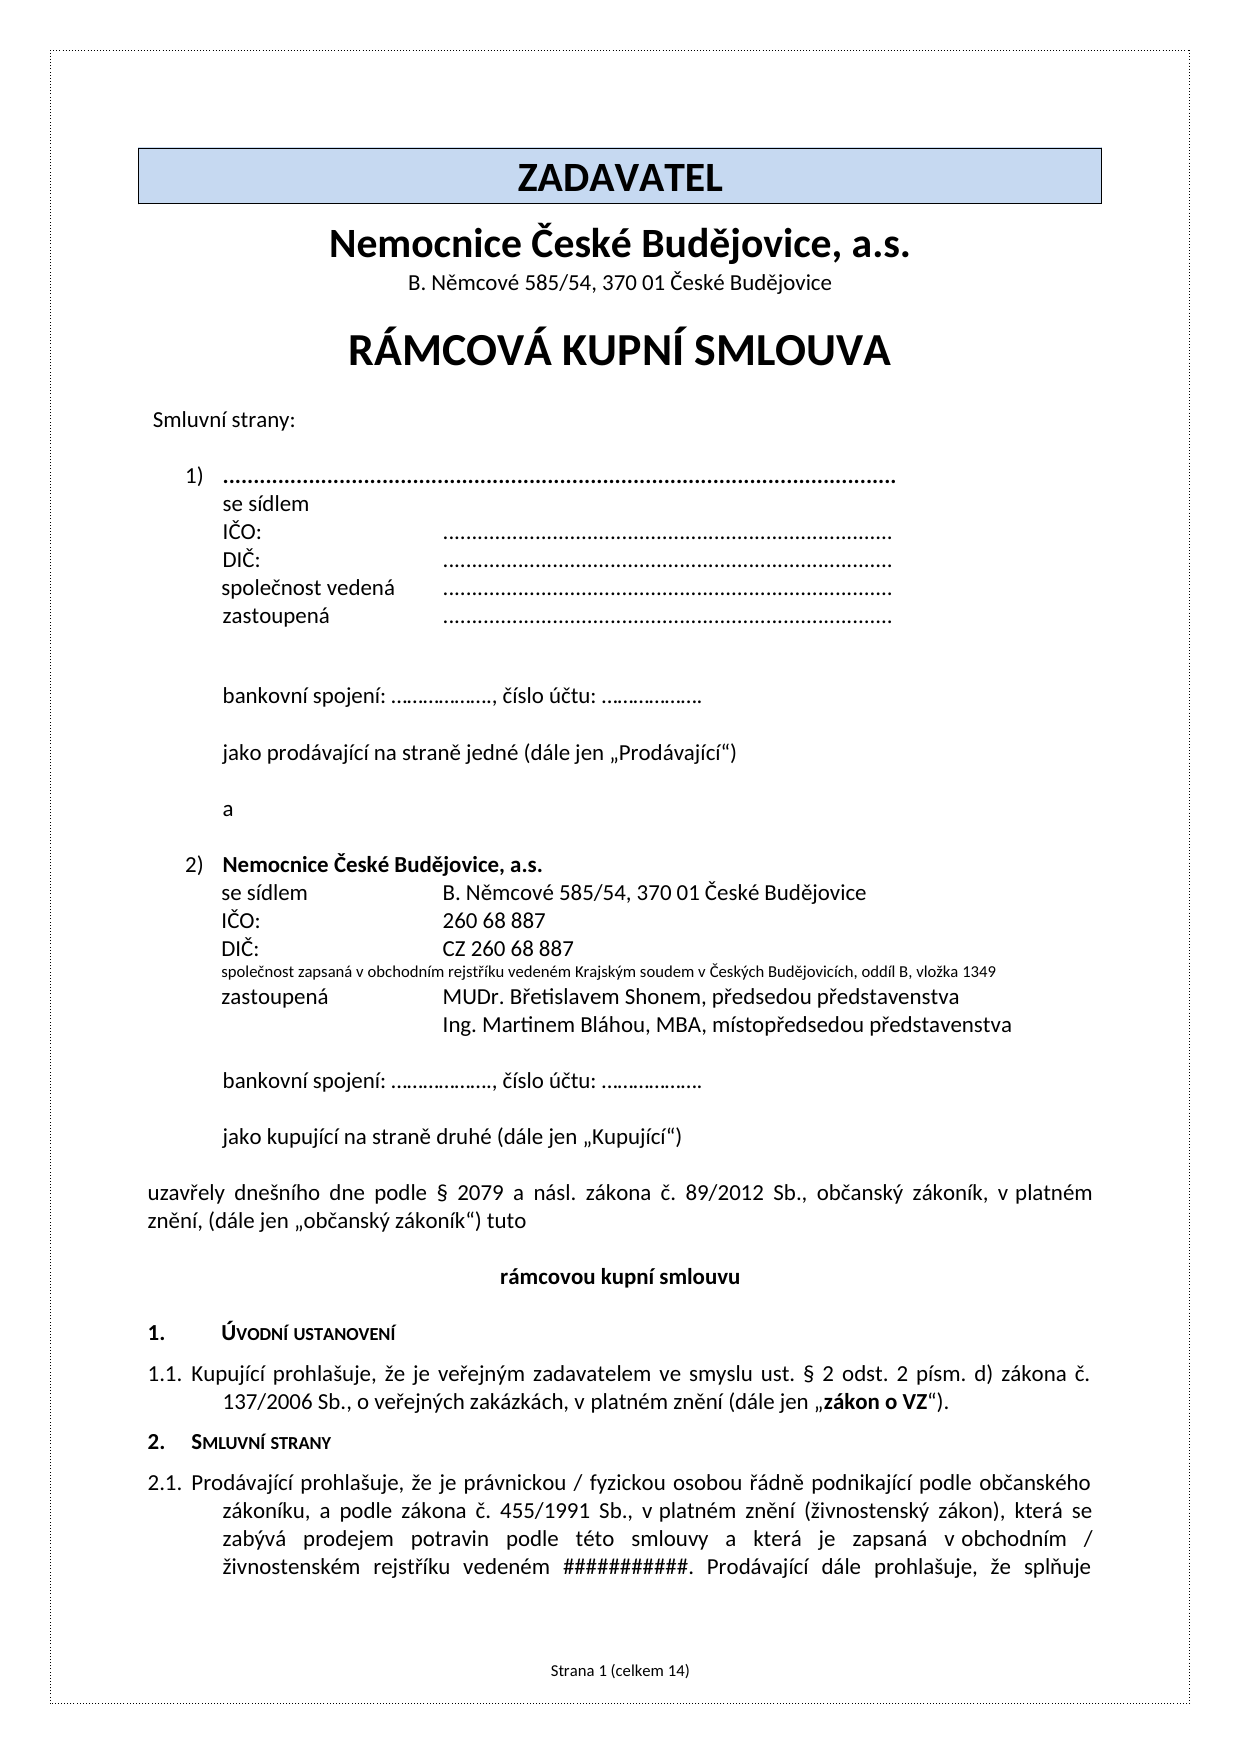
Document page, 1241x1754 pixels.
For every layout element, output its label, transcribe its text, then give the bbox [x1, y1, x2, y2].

text zastoupená MUDr. Břetislavem Shonem, předsedou představenstva [221, 982, 1093, 1010]
text jako kupující na straně druhé (dále jen „Kupující“) [186, 1122, 1093, 1150]
text Smluvní strany: [147, 405, 1093, 433]
text RÁMCOVÁ Kupní smlouva [147, 321, 1093, 377]
text se sídlem [186, 489, 1093, 517]
text bankovní spojení: ………………., číslo účtu: ………………. [186, 682, 1093, 709]
text bankovní spojení: ………………., číslo účtu: ………………. [186, 1066, 1093, 1094]
text společnost vedená .............................................................................. [221, 573, 1093, 601]
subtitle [147, 1468, 1093, 1580]
text 1. Úvodní ustanovení [147, 1318, 1093, 1346]
text IČO: .............................................................................. [186, 517, 1093, 545]
text jako prodávající na straně jedné (dále jen „Prodávající“) [186, 738, 1093, 766]
text společnost zapsaná v obchodním rejstříku vedeném Krajským soudem v Českých Budějovicích, oddíl B, vložka 1349 [221, 962, 1093, 982]
text zastoupená .............................................................................. [186, 601, 1093, 629]
list Nemocnice České Budějovice, a.s. [185, 850, 1093, 878]
text DIČ: CZ 260 68 887 [221, 934, 1093, 962]
list Kupující prohlašuje, že je veřejným zadavatelem ve smyslu ust. § 2 odst. 2 písm. d) zákona č. 137/2006 Sb., o veřejných zakázkách, v platném znění (dále jen „zákon o VZ“). [147, 1359, 1093, 1415]
text uzavřely dnešního dne podle § 2079 a násl. zákona č. 89/2012 Sb., občanský zákoník, v platném znění, (dále jen „občanský zákoník“) tuto [147, 1178, 1093, 1234]
text B. Němcové 585/54, 370 01 České Budějovice [147, 268, 1093, 296]
text Ing. Martinem Bláhou, MBA, místopředsedou představenstva [221, 1010, 1093, 1038]
text DIČ: .............................................................................. [186, 545, 1093, 573]
text a [186, 794, 1093, 822]
list .............................................................................................................. [185, 461, 1093, 489]
text Nemocnice České Budějovice, a.s. [147, 217, 1093, 268]
text se sídlem B. Němcové 585/54, 370 01 České Budějovice [221, 878, 1093, 906]
text IČO: 260 68 887 [221, 906, 1093, 934]
subtitle Smluvní strany [147, 1427, 1093, 1455]
text rámcovou kupní smlouvu [147, 1262, 1093, 1290]
text ZADAVATEL [139, 149, 1101, 203]
